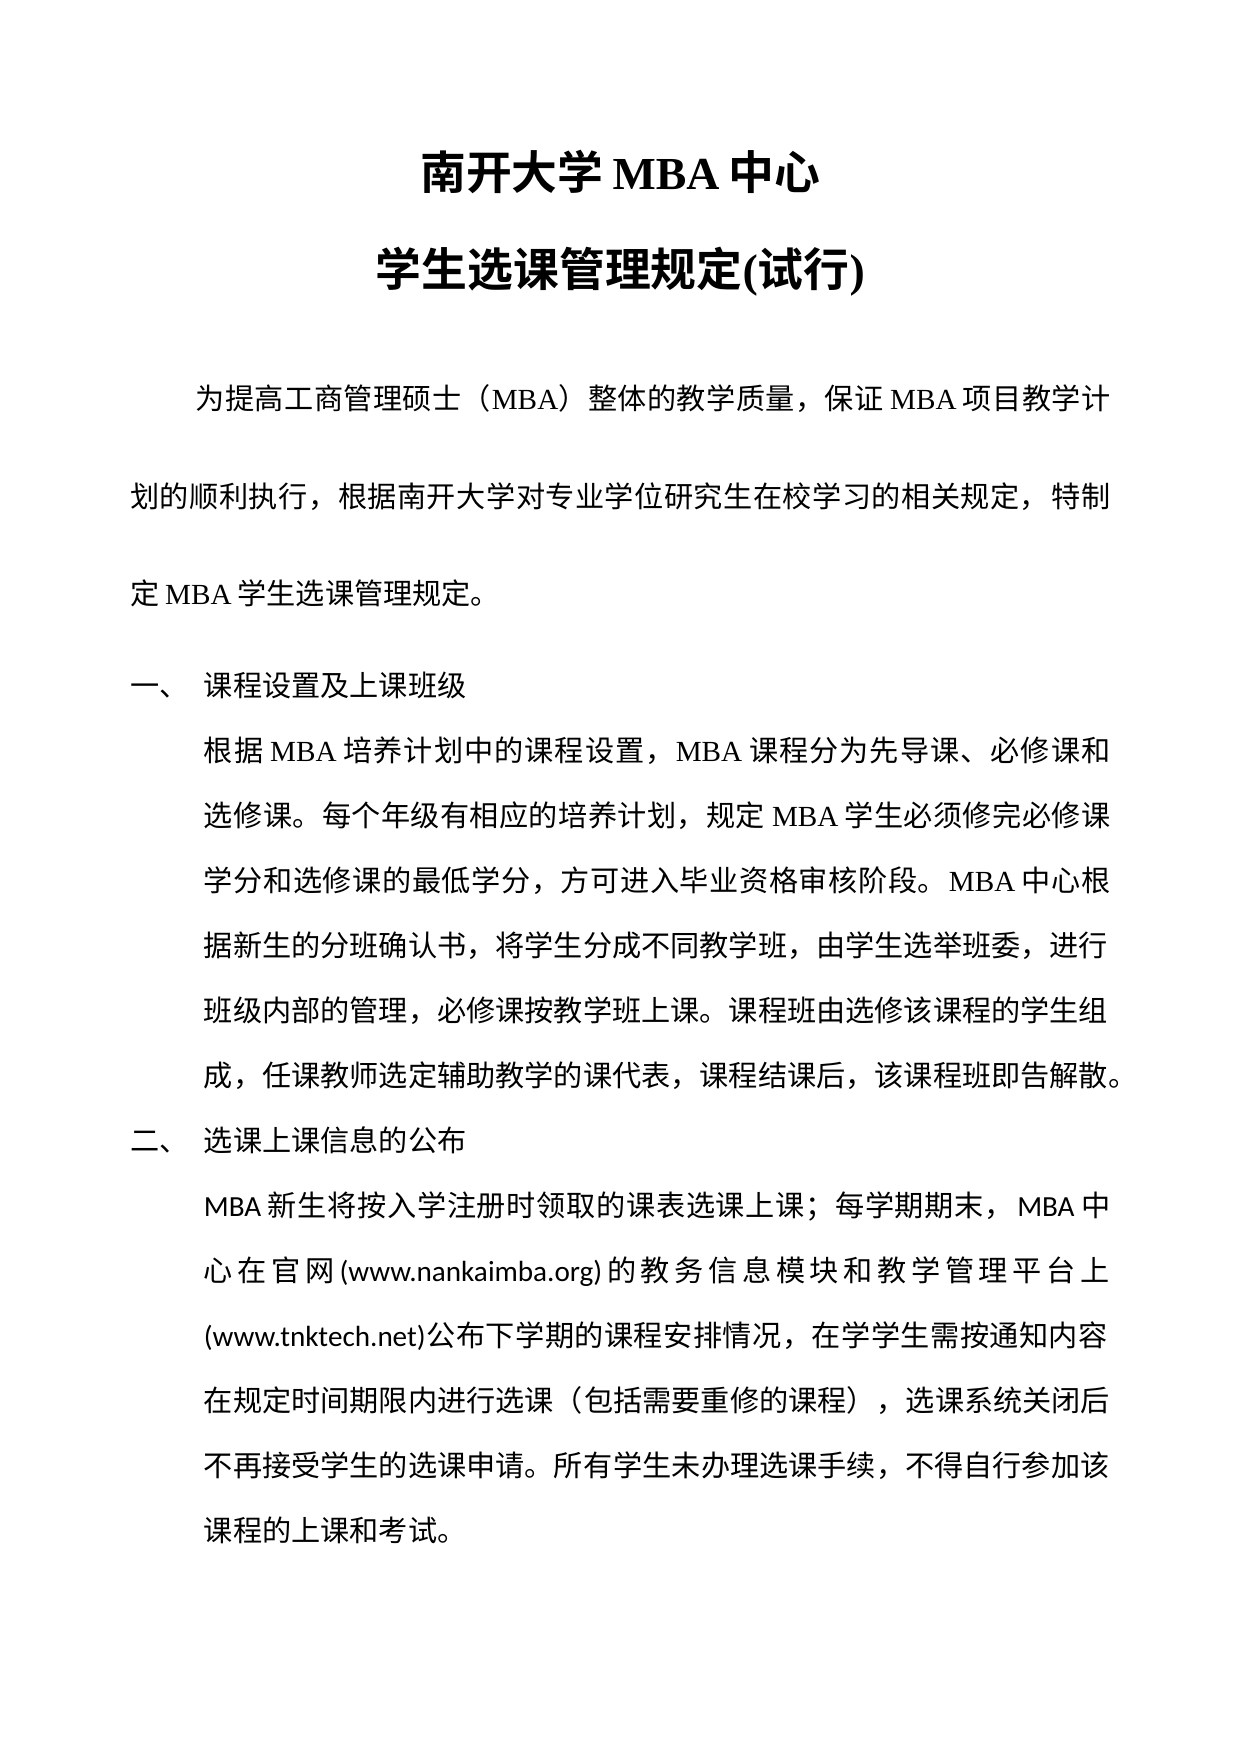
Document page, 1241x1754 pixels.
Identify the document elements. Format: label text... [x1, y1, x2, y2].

list MBA新生将按入学注册时领取的课表选课上课；每学期期末，MBA中心在官网(www.nankaimba.org)的教务信息模块和教学管理平台上(www.tnktech.net)公布下学期的课程安排情况，在学学生需按通知内容在规定时间期限内进行选课（包括需要重修的课程），选课系统关闭后不再接受学生的选课申请。所有学生未办理选课手续，不得自行参加该课程的上课和考试。 [204, 1171, 1110, 1561]
list 选课上课信息的公布 [130, 1106, 1110, 1171]
text 为提高工商管理硕士（MBA）整体的教学质量，保证MBA项目教学计划的顺利执行，根据南开大学对专业学位研究生在校学习的相关规定，特制定MBA学生选课管理规定。 [130, 364, 1110, 624]
list 根据MBA培养计划中的课程设置，MBA课程分为先导课、必修课和选修课。每个年级有相应的培养计划，规定MBA学生必须修完必修课学分和选修课的最低学分，方可进入毕业资格审核阶段。MBA中心根据新生的分班确认书，将学生分成不同教学班，由学生选举班委，进行班级内部的管理，必修课按教学班上课。课程班由选修该课程的学生组成，任课教师选定辅助教学的课代表，课程结课后，该课程班即告解散。 [204, 716, 1110, 1106]
text 学生选课管理规定(试行) [130, 218, 1110, 316]
list 课程设置及上课班级 [130, 651, 1110, 716]
text 南开大学MBA中心 [130, 121, 1110, 218]
